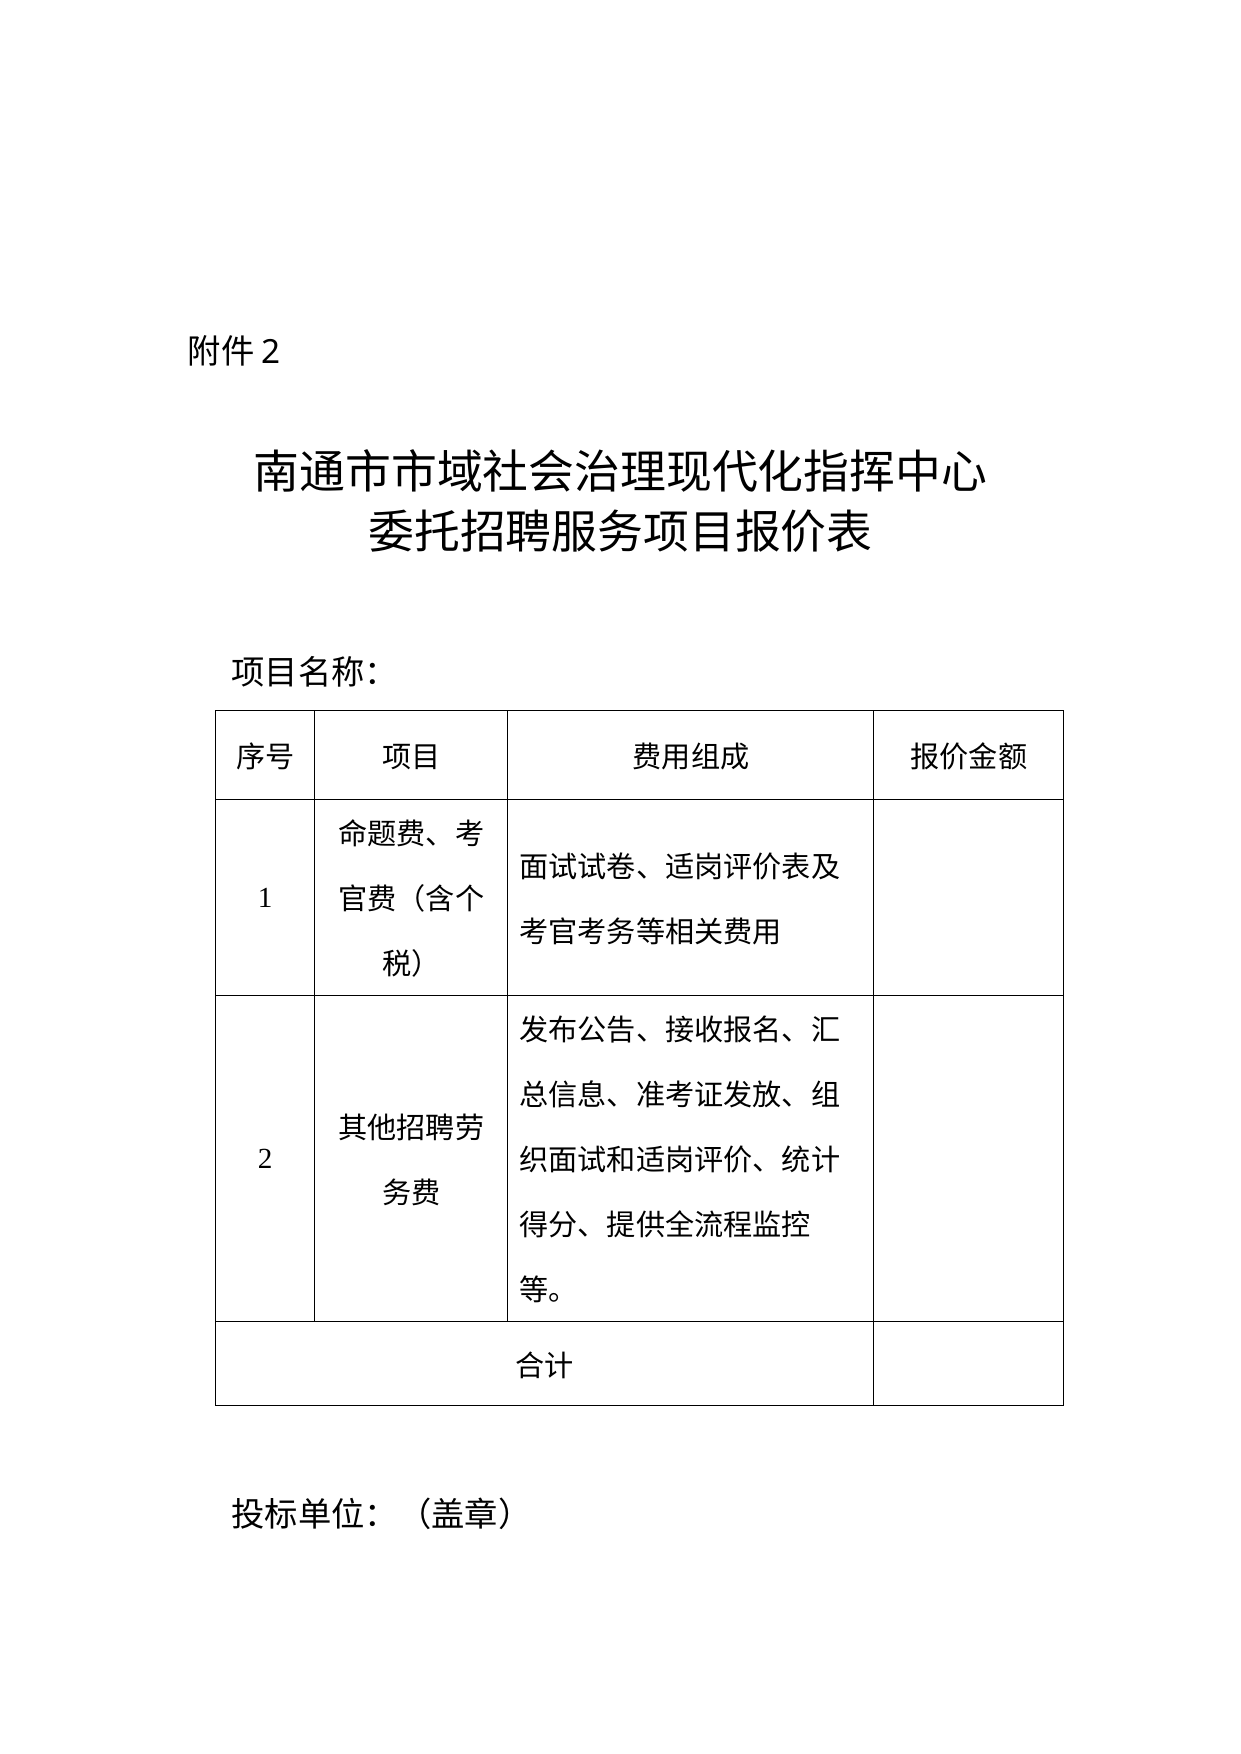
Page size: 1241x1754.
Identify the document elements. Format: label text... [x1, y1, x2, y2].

text 附件2 [187, 317, 1053, 382]
table_cell 2 [216, 996, 314, 1321]
table_cell [874, 996, 1063, 1321]
table_header 序号 [216, 711, 314, 798]
table_cell 1 [216, 800, 314, 994]
table_cell [874, 800, 1063, 994]
table_cell 面试试卷、适岗评价表及考官考务等相关费用 [508, 800, 873, 994]
text 委托招聘服务项目报价表 [187, 501, 1053, 560]
table_cell 其他招聘劳务费 [315, 996, 507, 1321]
table_cell 发布公告、接收报名、汇总信息、准考证发放、组织面试和适岗评价、统计得分、提供全流程监控等。 [508, 996, 873, 1321]
table_header 项目 [315, 711, 507, 798]
table_cell [874, 1322, 1063, 1405]
text 项目名称： [187, 638, 1053, 703]
table_header 报价金额 [874, 711, 1063, 798]
text 南通市市域社会治理现代化指挥中心 [187, 441, 1053, 501]
table_cell 命题费、考官费（含个税） [315, 800, 507, 994]
table_cell 合计 [216, 1322, 873, 1405]
text 投标单位：（盖章） [187, 1479, 1053, 1544]
table_header 费用组成 [508, 711, 873, 798]
